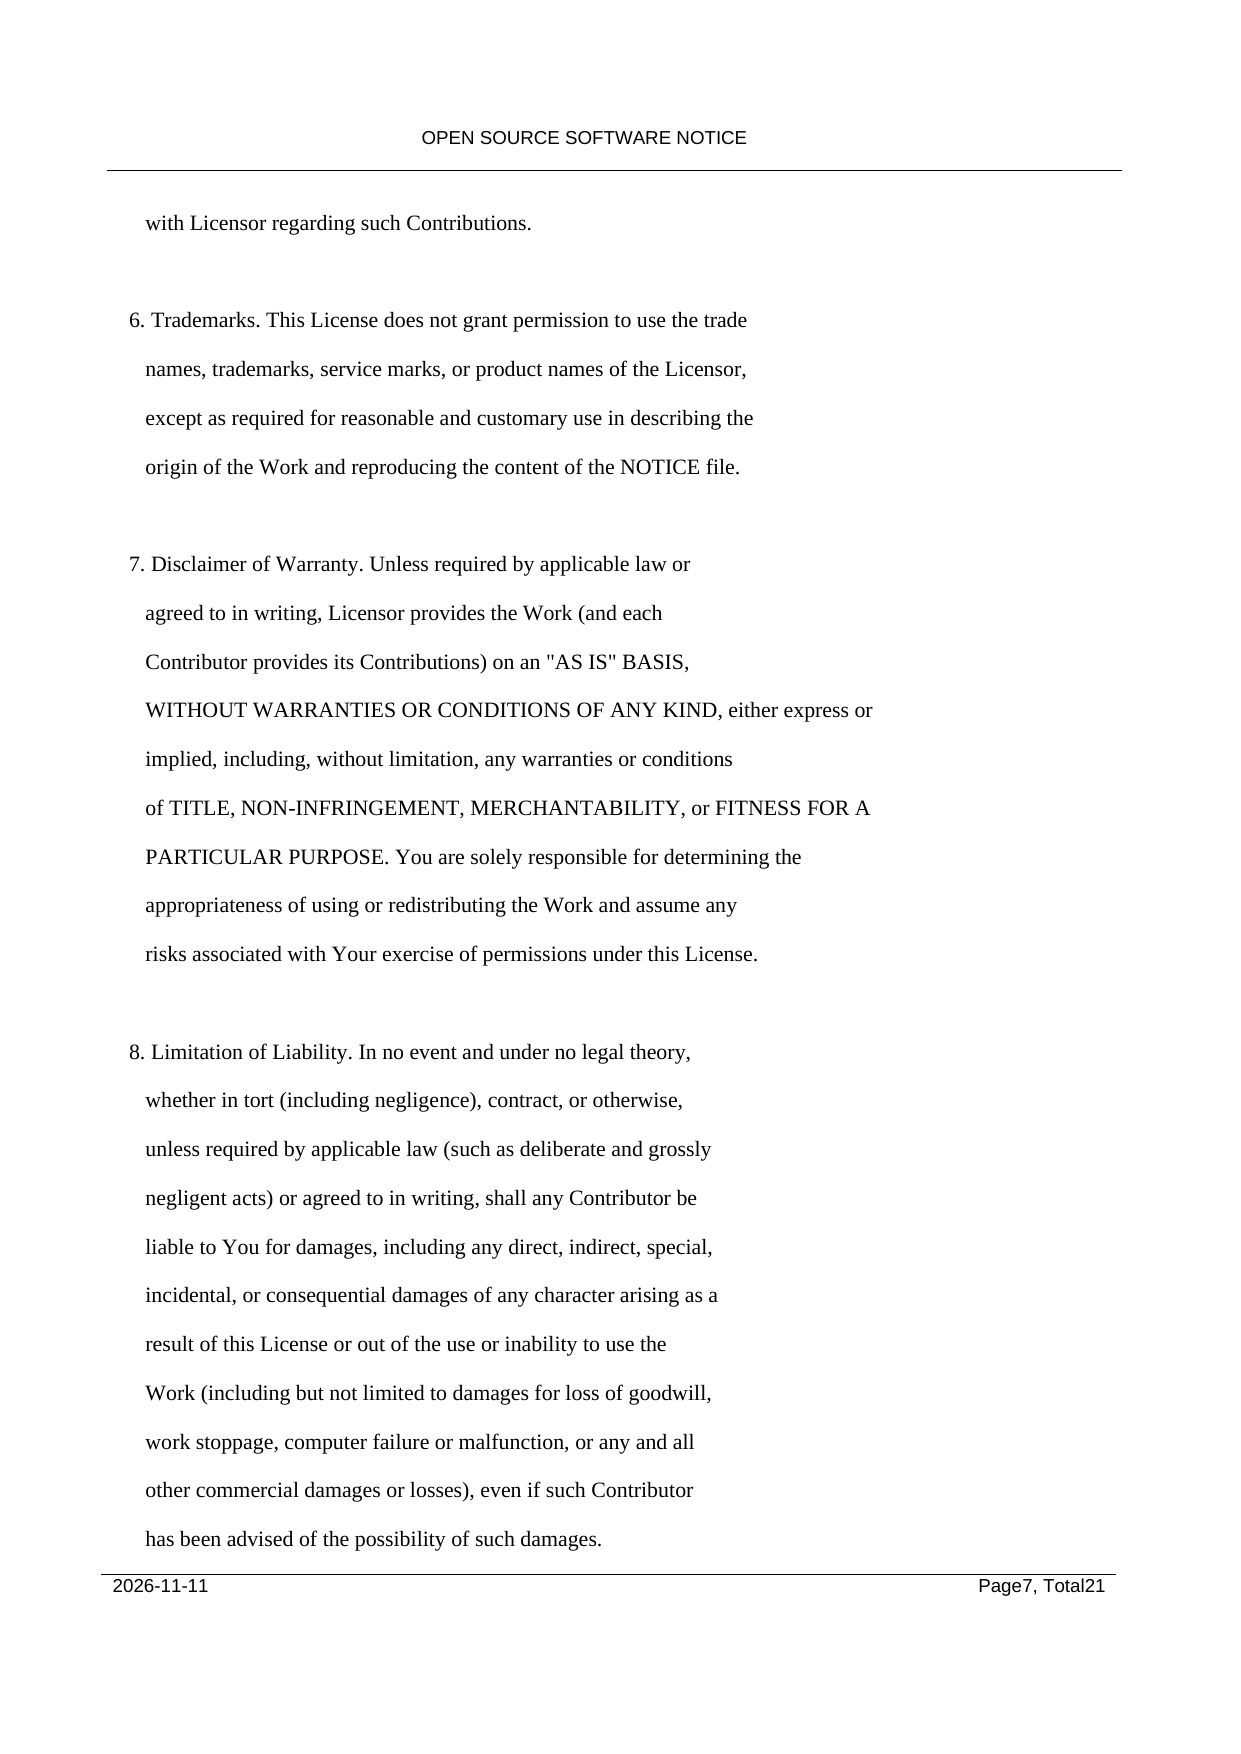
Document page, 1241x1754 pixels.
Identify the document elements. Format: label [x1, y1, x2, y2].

text [112, 206, 1128, 1555]
